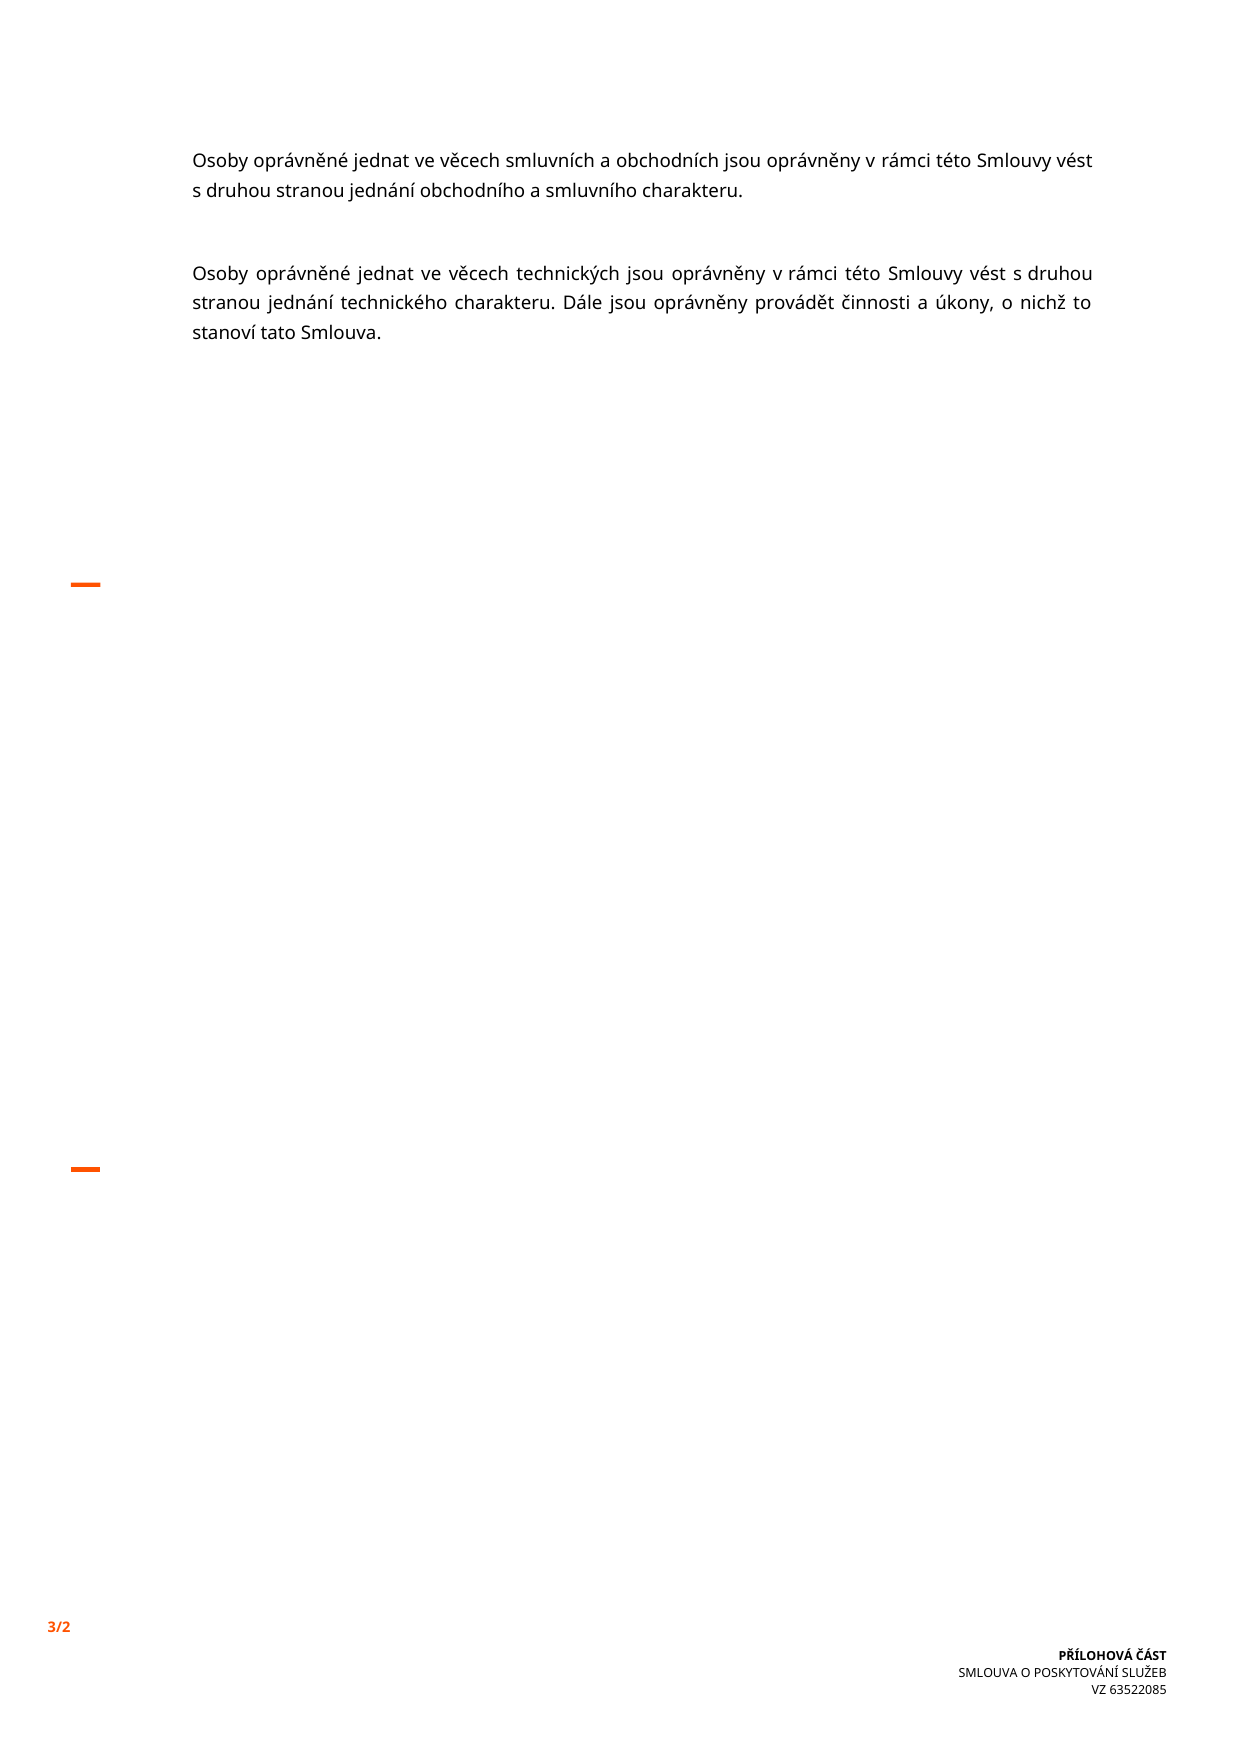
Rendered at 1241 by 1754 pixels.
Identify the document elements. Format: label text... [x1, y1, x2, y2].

text Osoby oprávněné jednat ve věcech smluvních a obchodních jsou oprávněny v rámci této Smlouvy vést s druhou stranou jednání obchodního a smluvního charakteru. [192, 148, 1093, 202]
text Osoby oprávněné jednat ve věcech technických jsou oprávněny v rámci této Smlouvy vést s druhou stranou jednání technického charakteru. Dále jsou oprávněny provádět činnosti a úkony, o nichž to stanoví tato Smlouva. [192, 260, 1093, 344]
